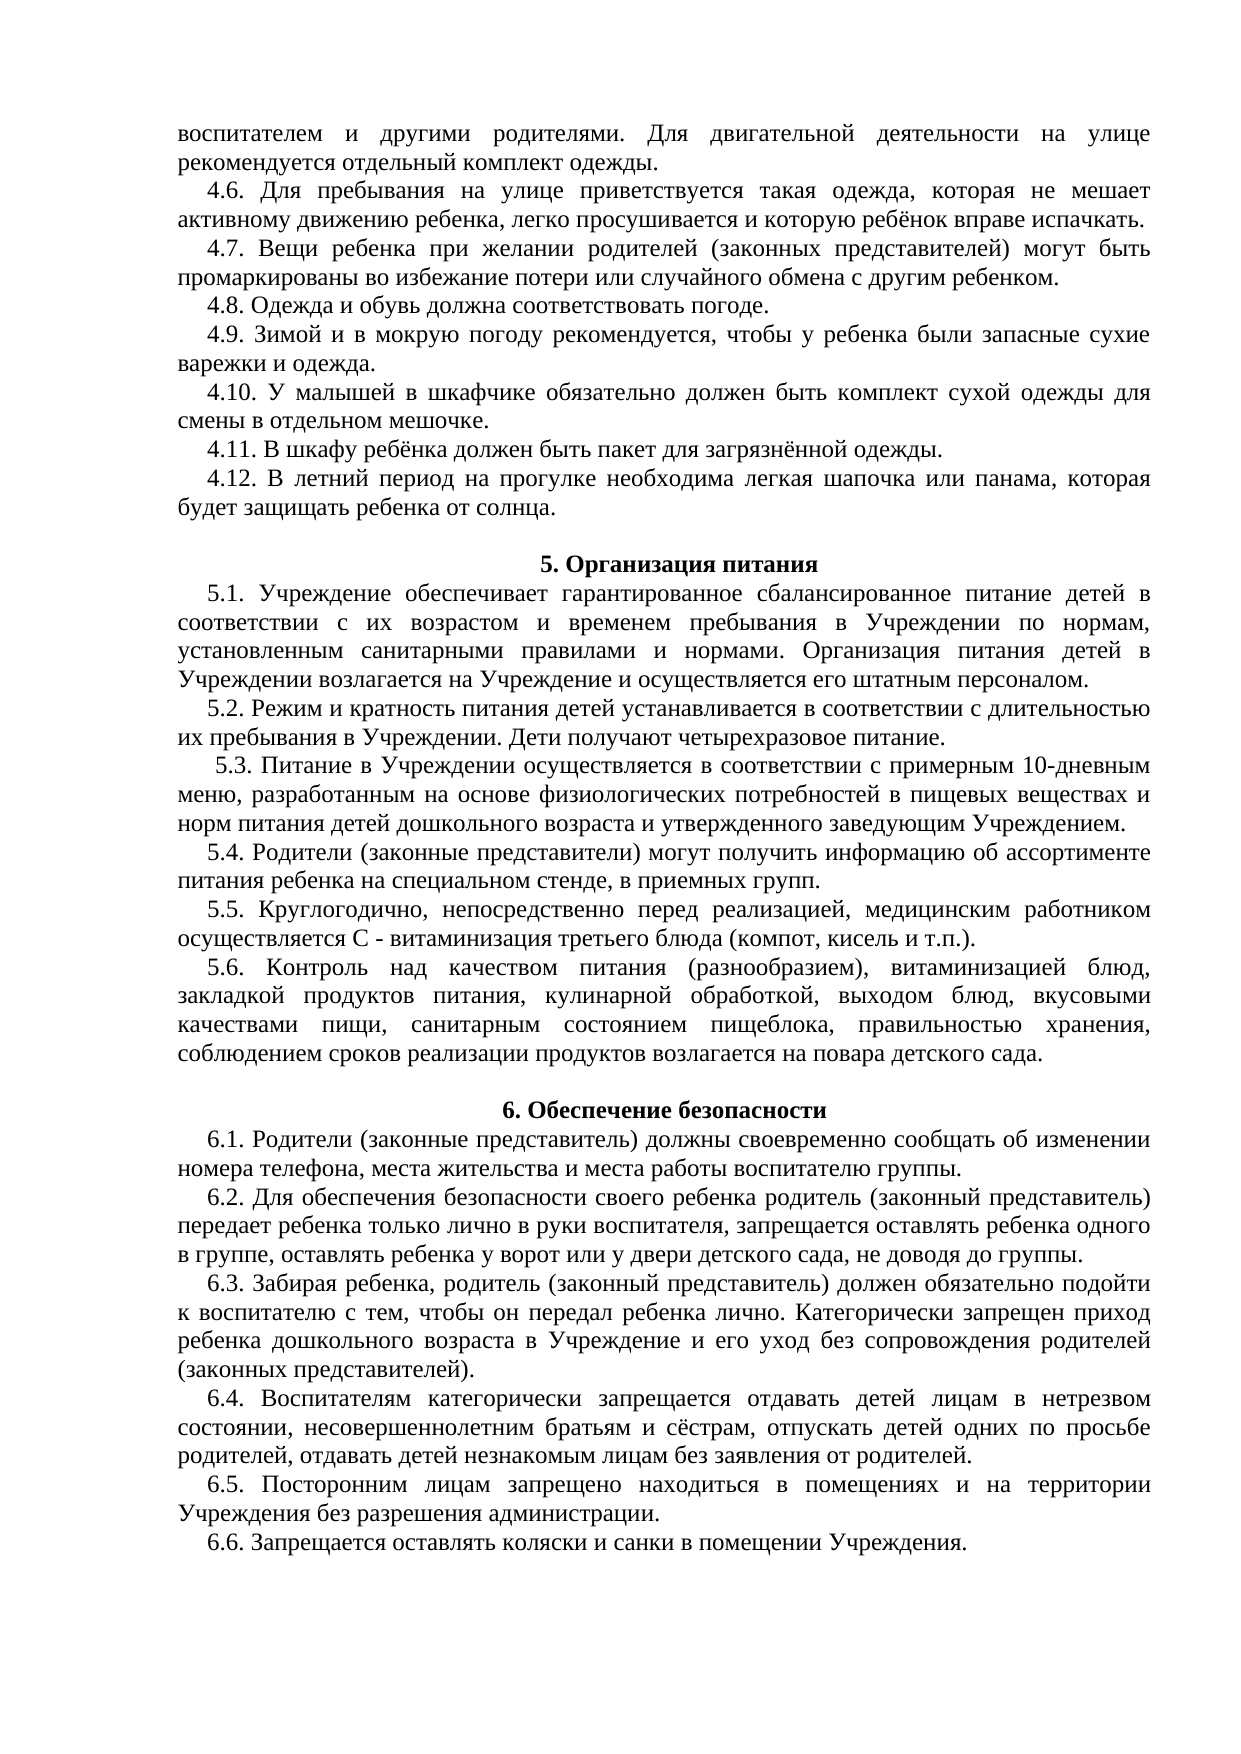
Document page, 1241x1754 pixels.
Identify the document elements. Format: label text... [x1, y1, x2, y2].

text 6.1. Родители (законные представитель) должны своевременно сообщать об изменении номера телефона, места жительства и места работы воспитателю группы. [177, 1124, 1152, 1182]
text 4.12. В летний период на прогулке необходима легкая шапочка или панама, которая будет защищать ребенка от солнца. [177, 463, 1152, 521]
text 4.9. Зимой и в мокрую погоду рекомендуется, чтобы у ребенка были запасные сухие варежки и одежда. [177, 319, 1152, 377]
text 5. Организация питания [177, 549, 1152, 578]
text 5.3. Питание в Учреждении осуществляется в соответствии с примерным 10-дневным меню, разработанным на основе физиологических потребностей в пищевых веществах и норм питания детей дошкольного возраста и утвержденного заведующим Учреждением. [177, 751, 1152, 837]
text 4.6. Для пребывания на улице приветствуется такая одежда, которая не мешает активному движению ребенка, легко просушивается и которую ребёнок вправе испачкать. [177, 176, 1152, 233]
text 5.1. Учреждение обеспечивает гарантированное сбалансированное питание детей в соответствии с их возрастом и временем пребывания в Учреждении по нормам, установленным санитарными правилами и нормами. Организация питания детей в Учреждении возлагается на Учреждение и осуществляется его штатным персоналом. [177, 578, 1152, 693]
text 6.4. Воспитателям категорически запрещается отдавать детей лицам в нетрезвом состоянии, несовершеннолетним братьям и сёстрам, отпускать детей одних по просьбе родителей, отдавать детей незнакомым лицам без заявления от родителей. [177, 1383, 1152, 1469]
text 5.5. Круглогодично, непосредственно перед реализацией, медицинским работником осуществляется С - витаминизация третьего блюда (компот, кисель и т.п.). [177, 894, 1152, 952]
text 5.2. Режим и кратность питания детей устанавливается в соответствии с длительностью их пребывания в Учреждении. Дети получают четырехразовое питание. [177, 693, 1152, 751]
text 5.6. Контроль над качеством питания (разнообразием), витаминизацией блюд, закладкой продуктов питания, кулинарной обработкой, выходом блюд, вкусовыми качествами пищи, санитарным состоянием пищеблока, правильностью хранения, соблюдением сроков реализации продуктов возлагается на повара детского сада. [177, 952, 1152, 1067]
text 4.8. Одежда и обувь должна соответствовать погоде. [177, 291, 1152, 319]
text 6.3. Забирая ребенка, родитель (законный представитель) должен обязательно подойти к воспитателю с тем, чтобы он передал ребенка лично. Категорически запрещен приход ребенка дошкольного возраста в Учреждение и его уход без сопровождения родителей (законных представителей). [177, 1268, 1152, 1383]
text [177, 118, 1152, 176]
text 4.11. В шкафу ребёнка должен быть пакет для загрязнённой одежды. [177, 434, 1152, 463]
text 6.5. Посторонним лицам запрещено находиться в помещениях и на территории Учреждения без разрешения администрации. [177, 1469, 1152, 1527]
text 4.10. У малышей в шкафчике обязательно должен быть комплект сухой одежды для смены в отдельном мешочке. [177, 377, 1152, 434]
text 6.6. Запрещается оставлять коляски и санки в помещении Учреждения. [177, 1527, 1152, 1556]
text 6.2. Для обеспечения безопасности своего ребенка родитель (законный представитель) передает ребенка только лично в руки воспитателя, запрещается оставлять ребенка одного в группе, оставлять ребенка у ворот или у двери детского сада, не доводя до группы. [177, 1182, 1152, 1268]
text 5.4. Родители (законные представители) могут получить информацию об ассортименте питания ребенка на специальном стенде, в приемных групп. [177, 837, 1152, 894]
text 6. Обеспечение безопасности [177, 1096, 1152, 1124]
text 4.7. Вещи ребенка при желании родителей (законных представителей) могут быть промаркированы во избежание потери или случайного обмена с другим ребенком. [177, 233, 1152, 291]
